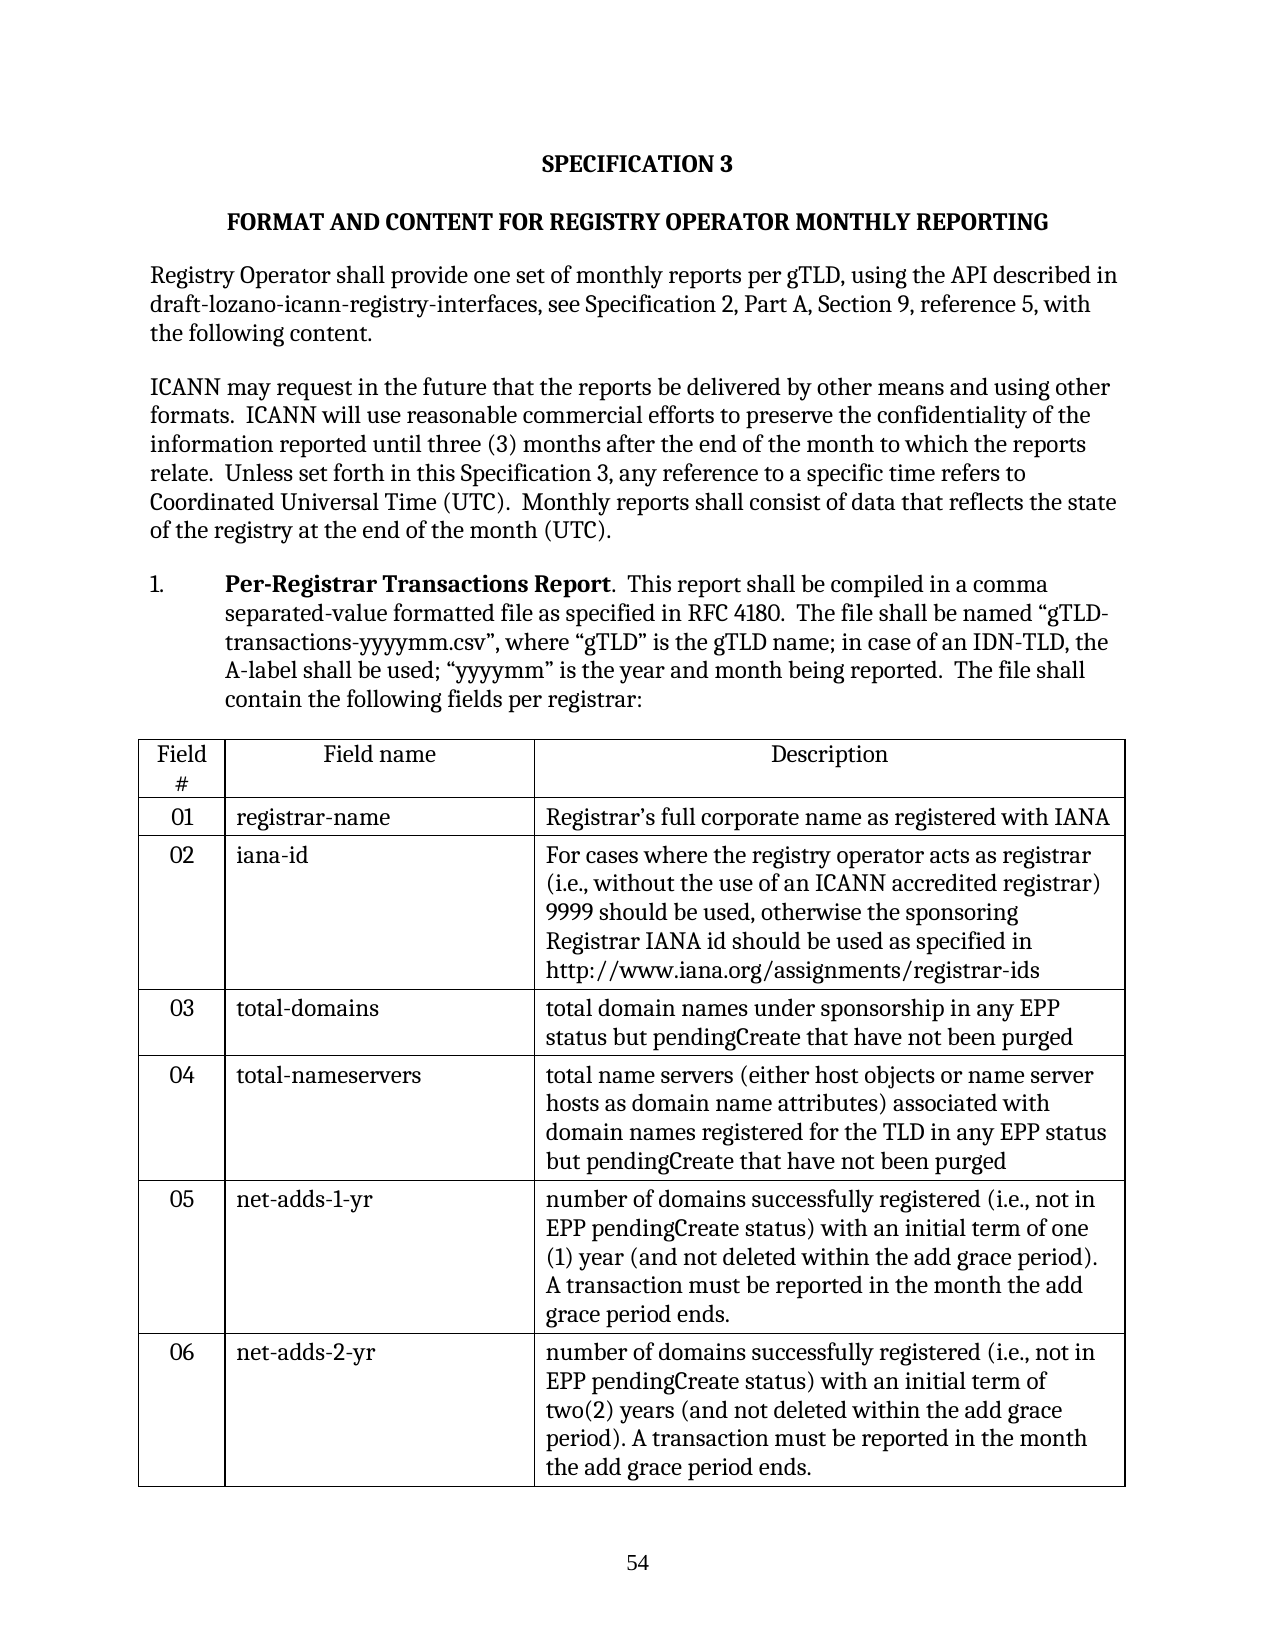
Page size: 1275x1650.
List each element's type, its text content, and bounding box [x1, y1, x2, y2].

table_cell net-adds-2-yr [226, 1334, 534, 1486]
table_cell total-domains [226, 990, 534, 1055]
table_cell iana-id [226, 836, 534, 988]
text ICANN may request in the future that the reports be delivered by other means and using other formats. ICANN will use reasonable commercial efforts to preserve the confidentiality of the information reported until three (3) months after the end of the month to which the reports relate. Unless set forth in this Specification 3, any reference to a specific time refers to Coordinated Universal Time (UTC). Monthly reports shall consist of data that reflects the state of the registry at the end of the month (UTC). [150, 372, 1125, 545]
text Registry Operator shall provide one set of monthly reports per gTLD, using the API described in draft-lozano-icann-registry-interfaces, see Specification 2, Part A, Section 9, reference 5, with the following content. [150, 261, 1125, 347]
table_cell total-nameservers [226, 1056, 534, 1180]
table_cell net-adds-1-yr [226, 1181, 534, 1333]
table_cell total name servers (either host objects or name server hosts as domain name attributes) associated with domain names registered for the TLD in any EPP status but pendingCreate that have not been purged [535, 1056, 1124, 1180]
table_cell number of domains successfully registered (i.e., not in EPP pendingCreate status) with an initial term of two(2) years (and not deleted within the add grace period). A transaction must be reported in the month the add grace period ends. [535, 1334, 1124, 1486]
table_header Field name [226, 740, 534, 797]
table_cell registrar-name [226, 798, 534, 835]
table_cell 02 [139, 836, 224, 988]
table_cell total domain names under sponsorship in any EPP status but pendingCreate that have not been purged [535, 990, 1124, 1055]
table_header Description [535, 740, 1124, 797]
table_cell 01 [139, 798, 224, 835]
table_cell number of domains successfully registered (i.e., not in EPP pendingCreate status) with an initial term of one (1) year (and not deleted within the add grace period). A transaction must be reported in the month the add grace period ends. [535, 1181, 1124, 1333]
table_header Field # [139, 740, 224, 797]
table_cell 06 [139, 1334, 224, 1486]
table_cell Registrar’s full corporate name as registered with IANA [535, 798, 1124, 835]
table_cell 03 [139, 990, 224, 1055]
table_cell 04 [139, 1056, 224, 1180]
text Per-Registrar Transactions Report. This report shall be compiled in a comma separated-value formatted file as specified in RFC 4180. The file shall be named “gTLD-transactions-yyyymm.csv”, where “gTLD” is the gTLD name; in case of an IDN-TLD, the A-label shall be used; “yyyymm” is the year and month being reported. The file shall contain the following fields per registrar: [150, 570, 1125, 714]
table_cell For cases where the registry operator acts as registrar (i.e., without the use of an ICANN accredited registrar) 9999 should be used, otherwise the sponsoring Registrar IANA id should be used as specified in http://www.iana.org/assignments/registrar-ids [535, 836, 1124, 988]
table_cell 05 [139, 1181, 224, 1333]
text FORMAT AND CONTENT FOR REGISTRY OPERATOR MONTHLY REPORTING [150, 150, 1125, 236]
